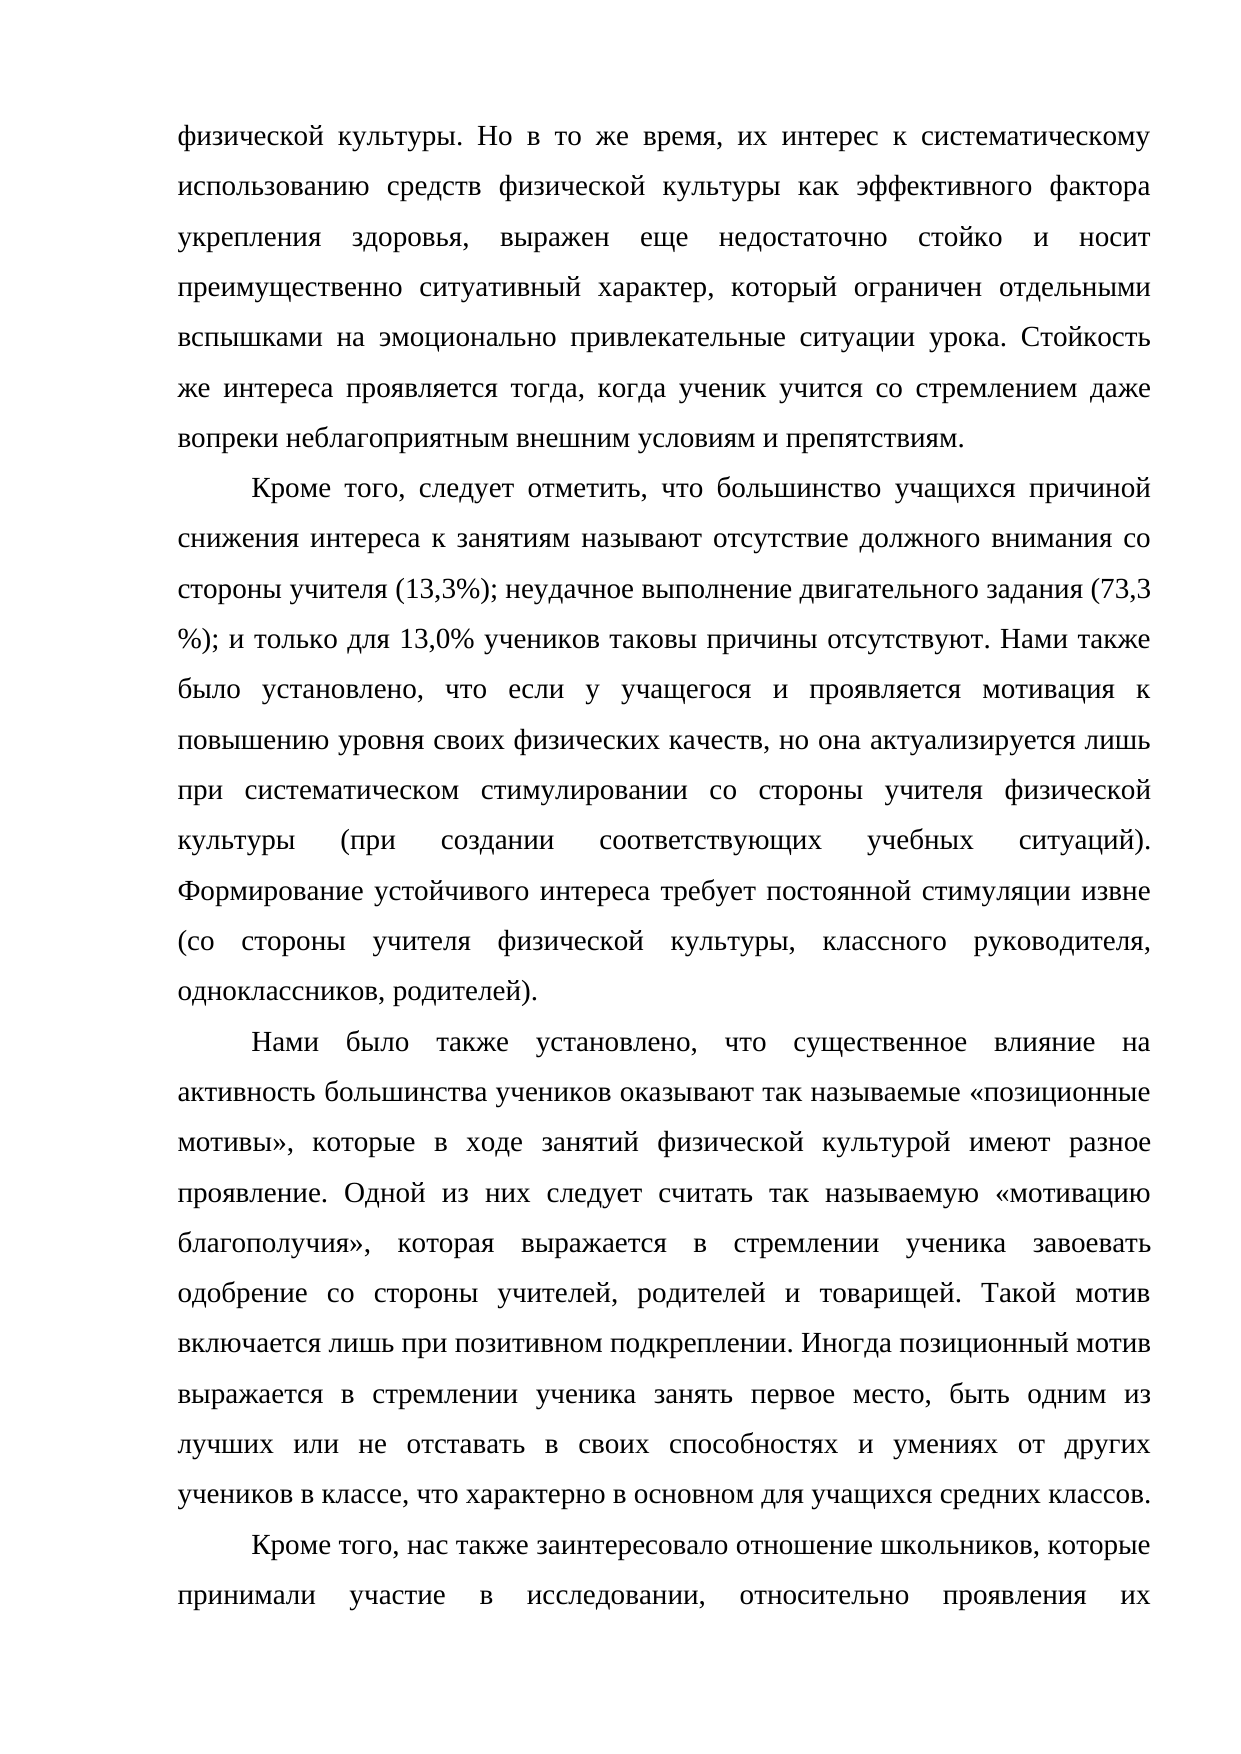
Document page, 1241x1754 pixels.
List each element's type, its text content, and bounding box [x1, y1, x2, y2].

text Кроме того, следует отметить, что большинство учащихся причиной снижения интереса к занятиям называют отсутствие должного внимания со стороны учителя (13,3%); неудачное выполнение двигательного задания (73,3 %); и только для 13,0% учеников таковы причины отсутствуют. Нами также было установлено, что если у учащегося и проявляется мотивация к повышению уровня своих физических качеств, но она актуализируется лишь при систематическом стимулировании со стороны учителя физической культуры (при создании соответствующих учебных ситуаций). Формирование устойчивого интереса требует постоянной стимуляции извне (со стороны учителя физической культуры, классного руководителя, одноклассников, родителей). [177, 470, 1152, 1007]
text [177, 1527, 1152, 1611]
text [177, 118, 1152, 453]
text Нами было также установлено, что существенное влияние на активность большинства учеников оказывают так называемые «позиционные мотивы», которые в ходе занятий физической культурой имеют разное проявление. Одной из них следует считать так называемую «мотивацию благополучия», которая выражается в стремлении ученика завоевать одобрение со стороны учителей, родителей и товарищей. Такой мотив включается лишь при позитивном подкреплении. Иногда позиционный мотив выражается в стремлении ученика занять первое место, быть одним из лучших или не отставать в своих способностях и умениях от других учеников в классе, что характерно в основном для учащихся средних классов. [177, 1024, 1152, 1510]
